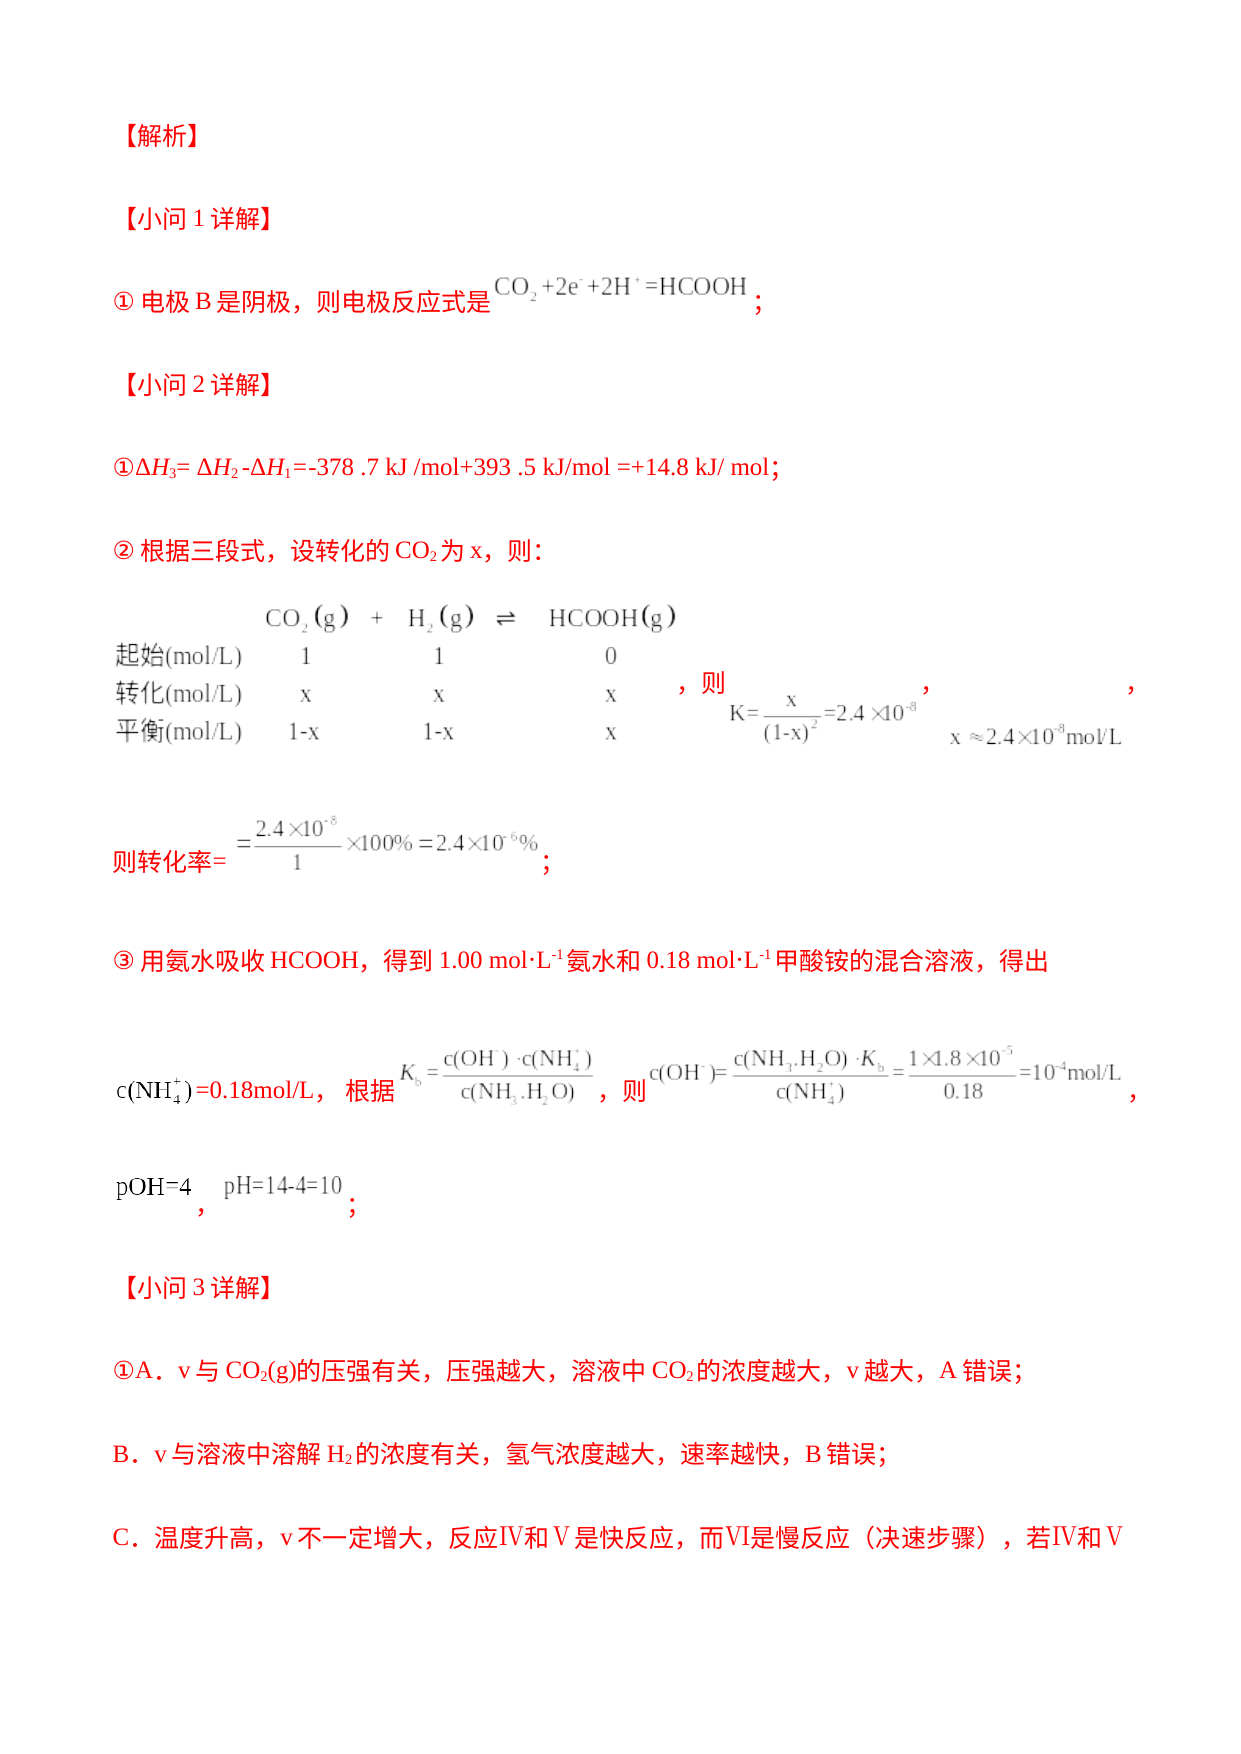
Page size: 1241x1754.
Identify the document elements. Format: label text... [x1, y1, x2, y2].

text ，则，，则转化率= ； [112, 601, 1128, 909]
text ②根据三段式，设转化的CO2为x，则： [112, 517, 1128, 582]
text ①电极B是阴极，则电极反应式是； [112, 268, 1128, 333]
text 【解析】 [112, 102, 1128, 167]
text 【小问3详解】 [112, 1254, 1128, 1319]
text ①A．v与CO2(g)的压强有关，压强越大，溶液中CO2的浓度越大，v越大，A错误； [112, 1337, 1128, 1402]
text 【小问2详解】 [112, 351, 1128, 416]
text ③用氨水吸收HCOOH，得到1.00 mol⋅L-1氨水和0.18 mol⋅L-1甲酸铵的混合溶液，得出=0.18mol/L， 根据，则，，； [112, 927, 1128, 1236]
text 【小问1详解】 [112, 185, 1128, 250]
text ①ΔH3= ΔH2 -ΔH1=-378 .7 kJ /mol+393 .5 kJ/mol =+14.8 kJ/ mol； [112, 434, 1128, 499]
text B．v与溶液中溶解H2的浓度有关，氢气浓度越大，速率越快，B错误； [112, 1421, 1128, 1486]
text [112, 1504, 1128, 1569]
